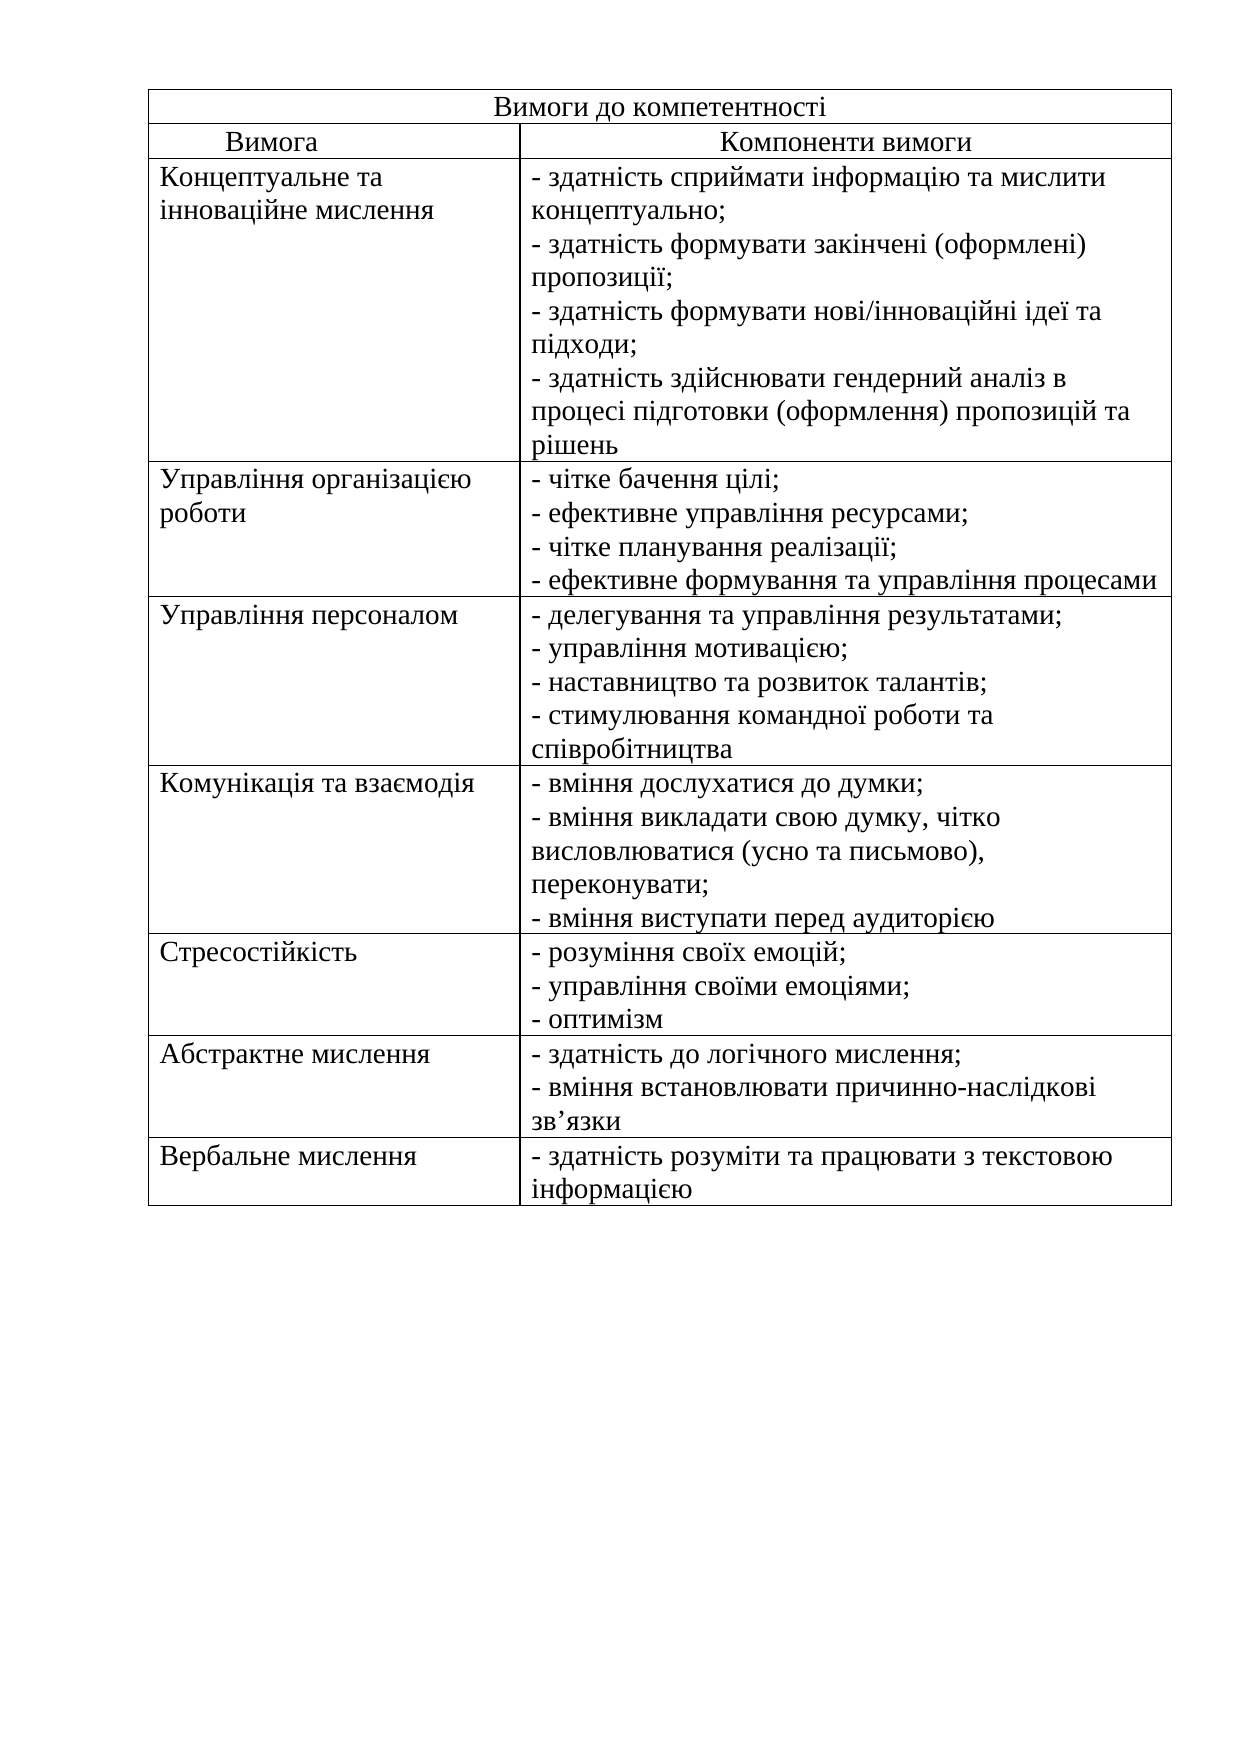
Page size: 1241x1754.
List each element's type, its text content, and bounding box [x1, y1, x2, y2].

table_cell - здатність сприймати інформацію та мислити концептуально; - здатність формувати закінчені (оформлені) пропозиції; - здатність формувати нові/інноваційні ідеї та підходи; - здатність здійснювати гендерний аналіз в процесі підготовки (оформлення) пропозицій та рішень [521, 159, 1171, 461]
table_cell Компоненти вимоги [521, 124, 1171, 158]
table_cell Концептуальне та інноваційне мислення [149, 159, 519, 461]
table_cell Вимога [149, 124, 519, 158]
table_cell Управління організацією роботи [149, 462, 519, 596]
table_cell - здатність розуміти та працювати з текстовою інформацією [521, 1138, 1171, 1205]
table_cell Вимоги до компетентності [149, 90, 1171, 123]
table_cell Комунікація та взаємодія [149, 766, 519, 933]
table_cell Управління персоналом [149, 597, 519, 764]
table_cell Вербальне мислення [149, 1138, 519, 1205]
table_cell - вміння дослухатися до думки; - вміння викладати свою думку, чітко висловлюватися (усно та письмово), переконувати; - вміння виступати перед аудиторією [521, 766, 1171, 933]
table_cell - чітке бачення цілі; - ефективне управління ресурсами; - чітке планування реалізації; - ефективне формування та управління процесами [521, 462, 1171, 596]
table_cell - розуміння своїх емоцій; - управління своїми емоціями; - оптимізм [521, 934, 1171, 1035]
table_cell Абстрактне мислення [149, 1036, 519, 1137]
table_cell Стресостійкість [149, 934, 519, 1035]
table_cell - здатність до логічного мислення; - вміння встановлювати причинно-наслідкові зв’язки [521, 1036, 1171, 1137]
table_cell - делегування та управління результатами; - управління мотивацією; - наставництво та розвиток талантів; - стимулювання командної роботи та співробітництва [521, 597, 1171, 764]
